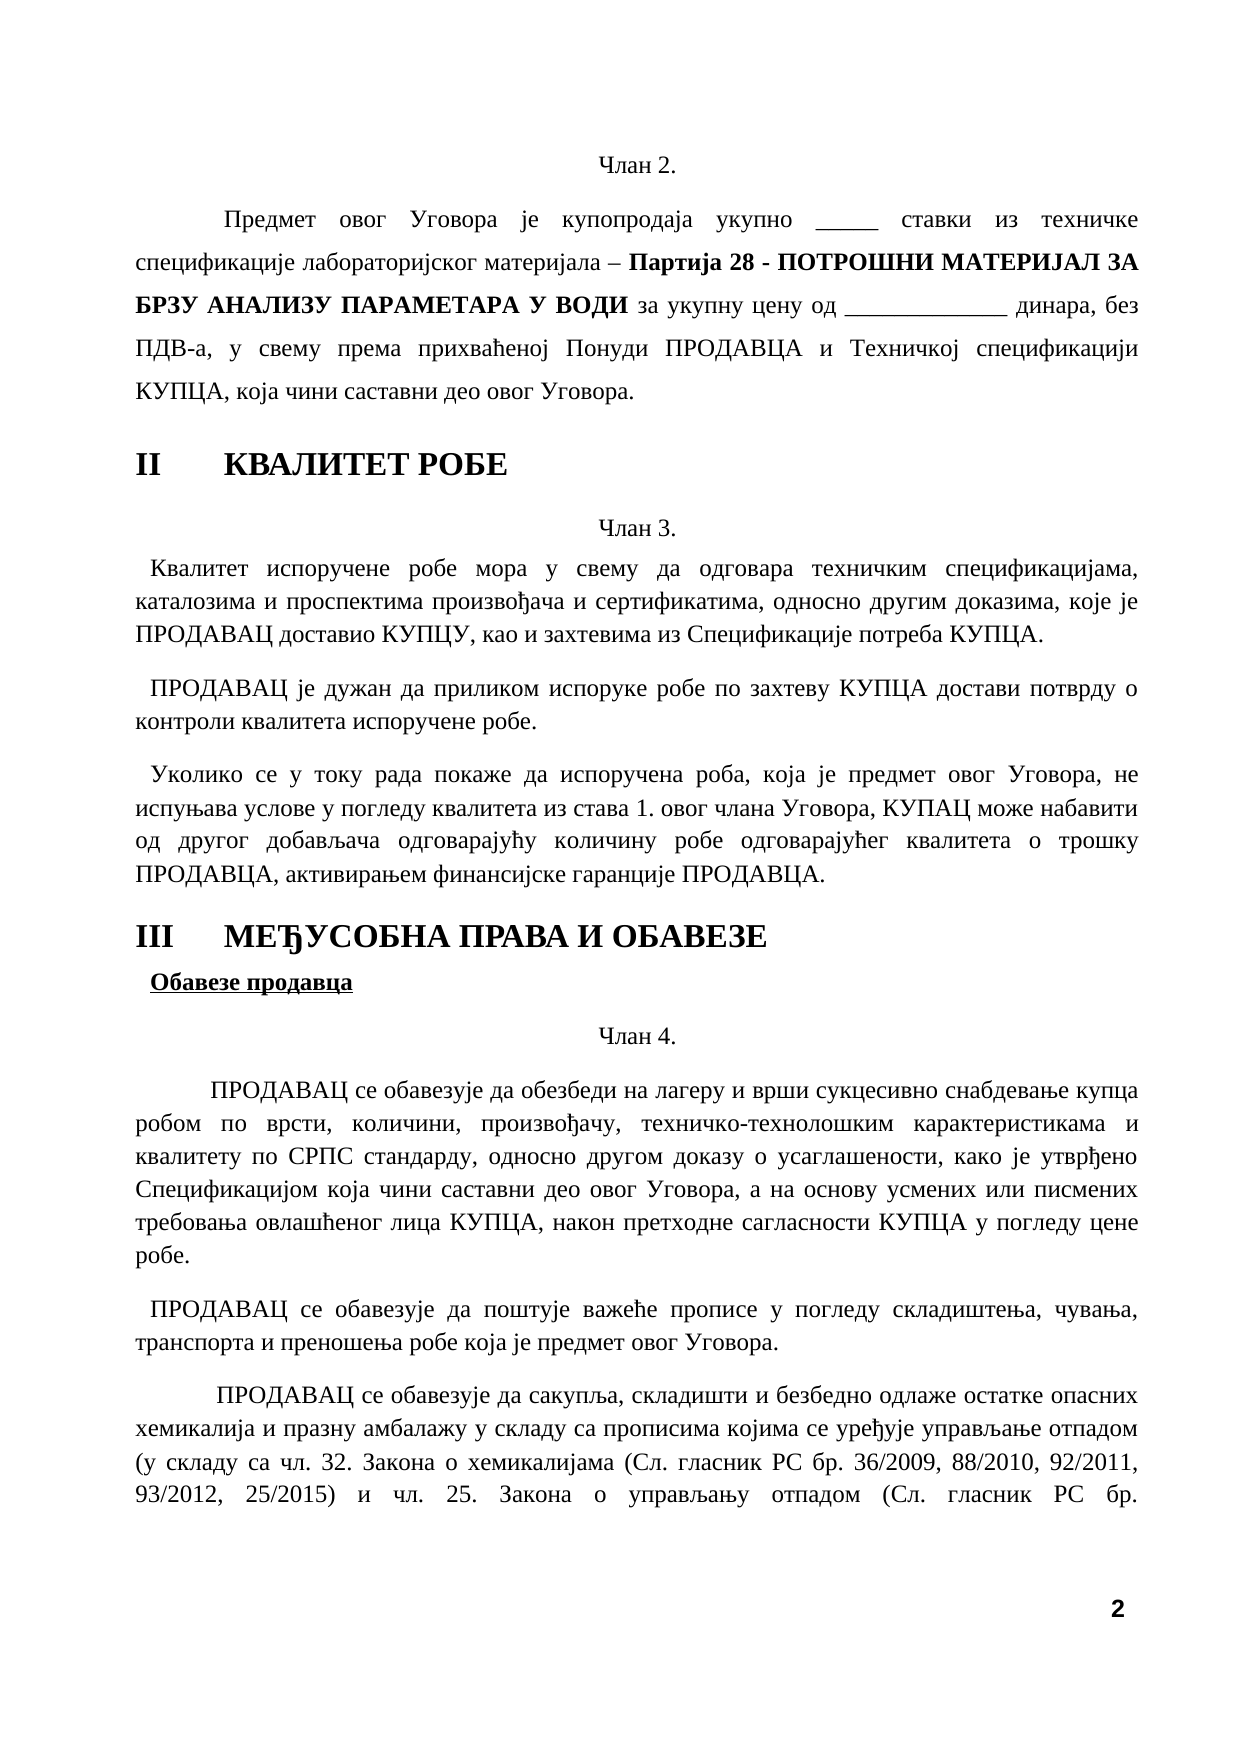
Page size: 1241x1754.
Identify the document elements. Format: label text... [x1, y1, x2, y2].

text ПРОДАВАЦ је дужан да приликом испоруке робе по захтеву КУПЦА достави потврду о контроли квалитета испоручене робе. [135, 673, 1139, 734]
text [135, 1381, 1139, 1508]
text Члан 4. [135, 1021, 1139, 1049]
text Члан 2. [135, 150, 1139, 179]
text Члан 3. [135, 513, 1139, 542]
text III МЕЂУСОБНА ПРАВА И ОБАВЕЗЕ [135, 917, 1139, 955]
text Предмет овог Уговора је купопродаја укупно _____ ставки из техничке спецификације лабораторијског материјала – Партија 28 - ПОТРОШНИ МАТЕРИЈАЛ ЗА БРЗУ АНАЛИЗУ ПАРАМЕТАРА У ВОДИ за укупну цену од _____________ динара, без ПДВ-а, у свему према прихваћеној Понуди ПРОДАВЦА и Техничкој спецификацији КУПЦА, која чини саставни део овог Уговора. [135, 204, 1139, 405]
text ПРОДАВАЦ се обавезује да поштује важеће прописе у погледу складиштења, чувања, транспорта и преношења робе која је предмет овог Уговора. [135, 1294, 1139, 1355]
text Квалитет испоручене робе мора у свему да одговара техничким спецификацијама, каталозима и проспектима произвођача и сертификатима, односно другим доказима, које је ПРОДАВАЦ доставио КУПЦУ, као и захтевима из Спецификације потреба КУПЦА. [135, 553, 1139, 648]
text ПРОДАВАЦ се обавезује да обезбеди на лагеру и врши сукцесивно снабдевање купца робом по врсти, количини, произвођачу, техничко-технолошким карактеристикама и квалитету по СРПС стандарду, односно другом доказу о усаглашености, како је утврђено Спецификацијом која чини саставни део овог Уговора, а на основу усмених или писмених требовања овлашћеног лица КУПЦА, након претходне сагласности КУПЦА у погледу цене робе. [135, 1075, 1139, 1268]
text Обавезе продавца [135, 967, 1139, 996]
text Уколико се у току рада покаже да испоручена роба, која је предмет овог Уговора, не испуњава услове у погледу квалитета из става 1. овог члана Уговора, КУПАЦ може набавити од другог добављача одговарајућу количину робе одговарајућег квалитета о трошку ПРОДАВЦА, активирањем финансијске гаранције ПРОДАВЦА. [135, 759, 1139, 887]
text II КВАЛИТЕТ РОБЕ [135, 444, 1139, 483]
